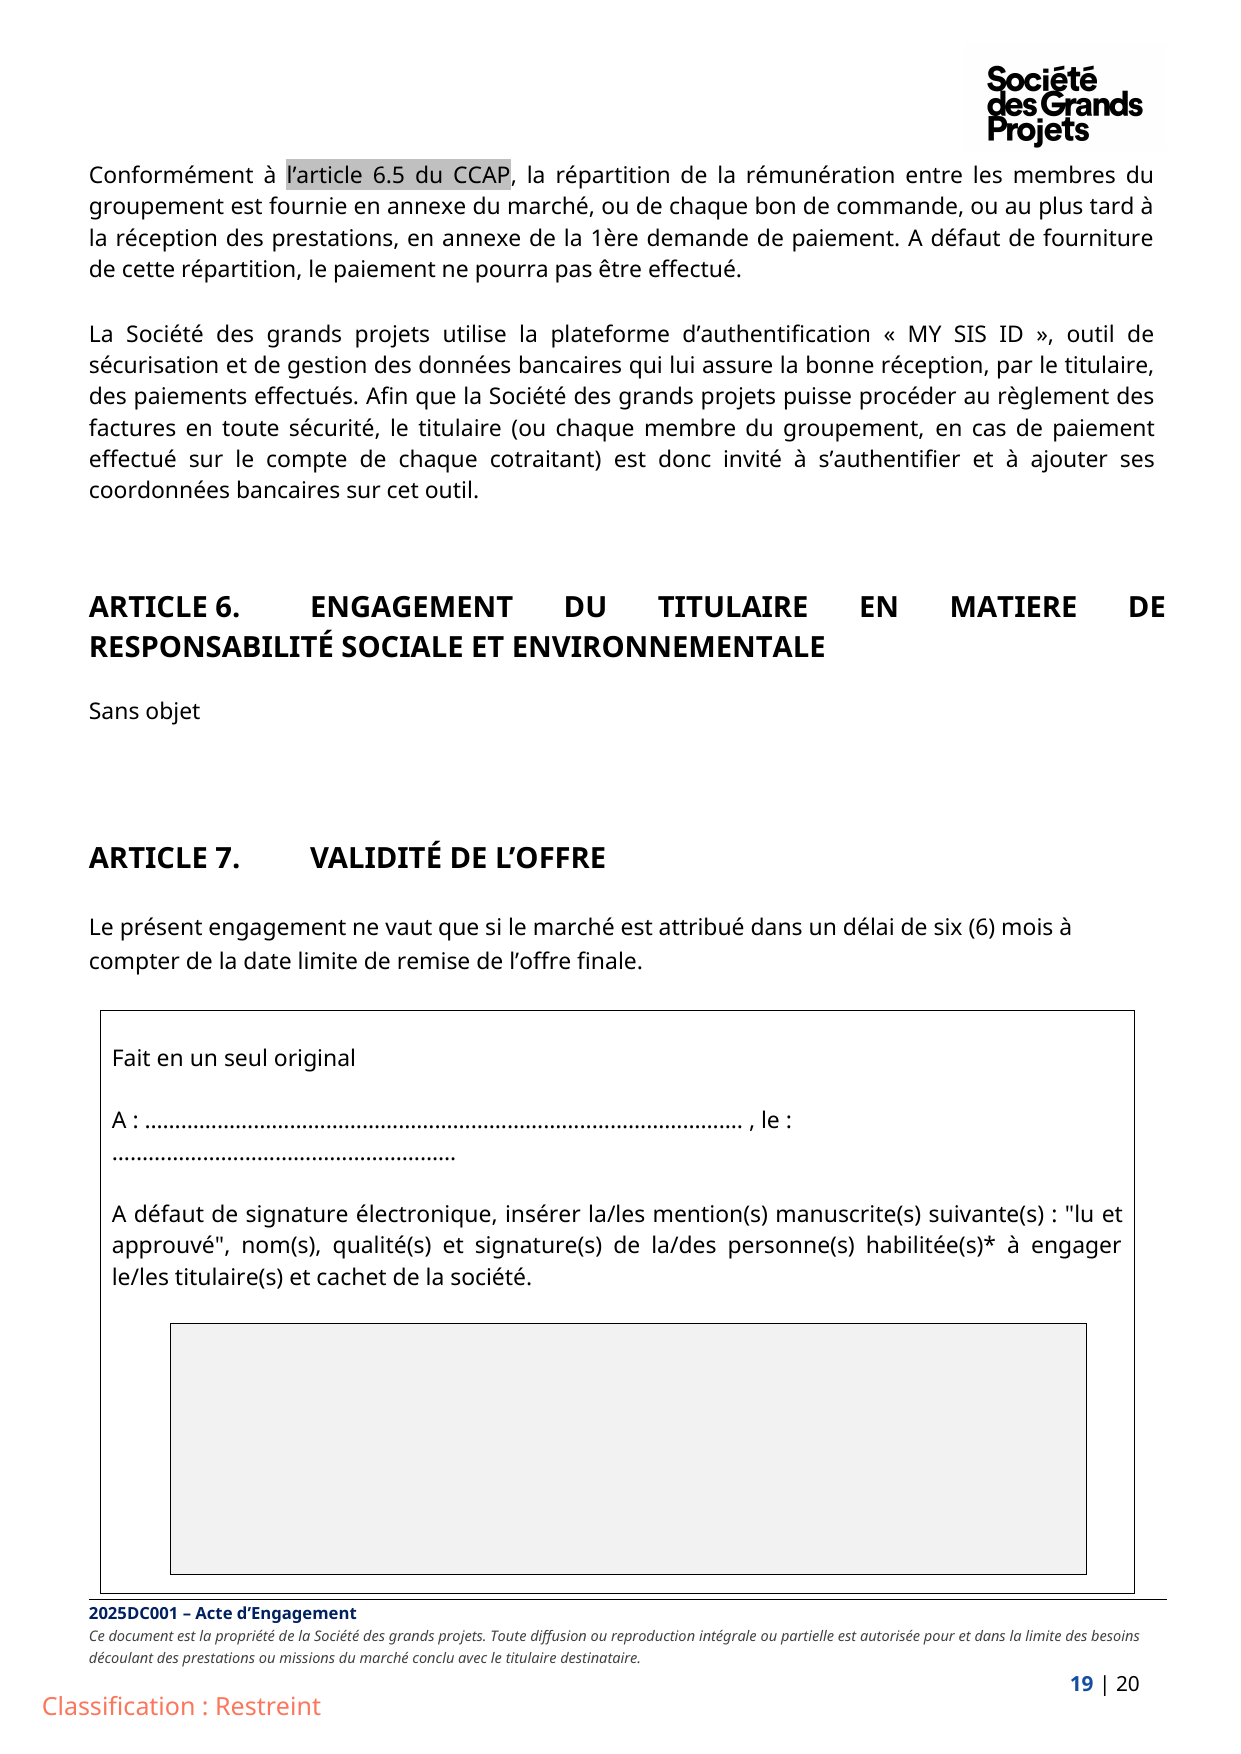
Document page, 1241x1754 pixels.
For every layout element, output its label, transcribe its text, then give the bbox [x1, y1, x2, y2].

text Le présent engagement ne vaut que si le marché est attribué dans un délai de six (6) mois à compter de la date limite de remise de l’offre finale. [89, 911, 1167, 976]
text Sans objet [89, 695, 1167, 726]
text La Société des grands projets utilise la plateforme d’authentification « MY SIS ID », outil de sécurisation et de gestion des données bancaires qui lui assure la bonne réception, par le titulaire, des paiements effectués. Afin que la Société des grands projets puisse procéder au règlement des factures en toute sécurité, le titulaire (ou chaque membre du groupement, en cas de paiement effectué sur le compte de chaque cotraitant) est donc invité à s’authentifier et à ajouter ses coordonnées bancaires sur cet outil. [89, 318, 1155, 505]
subtitle VALIDITÉ DE l’OFFRE [89, 837, 1167, 877]
picture [964, 44, 1167, 151]
subtitle ENGAGEMENT DU TITULAIRE EN MATIERE DE Responsabilité sociale et environnementale [89, 586, 1167, 666]
text Conformément à l’article 6.5 du CCAP, la répartition de la rémunération entre les membres du groupement est fournie en annexe du marché, ou de chaque bon de commande, ou au plus tard à la réception des prestations, en annexe de la 1ère demande de paiement. A défaut de fourniture de cette répartition, le paiement ne pourra pas être effectué. [89, 159, 1155, 284]
